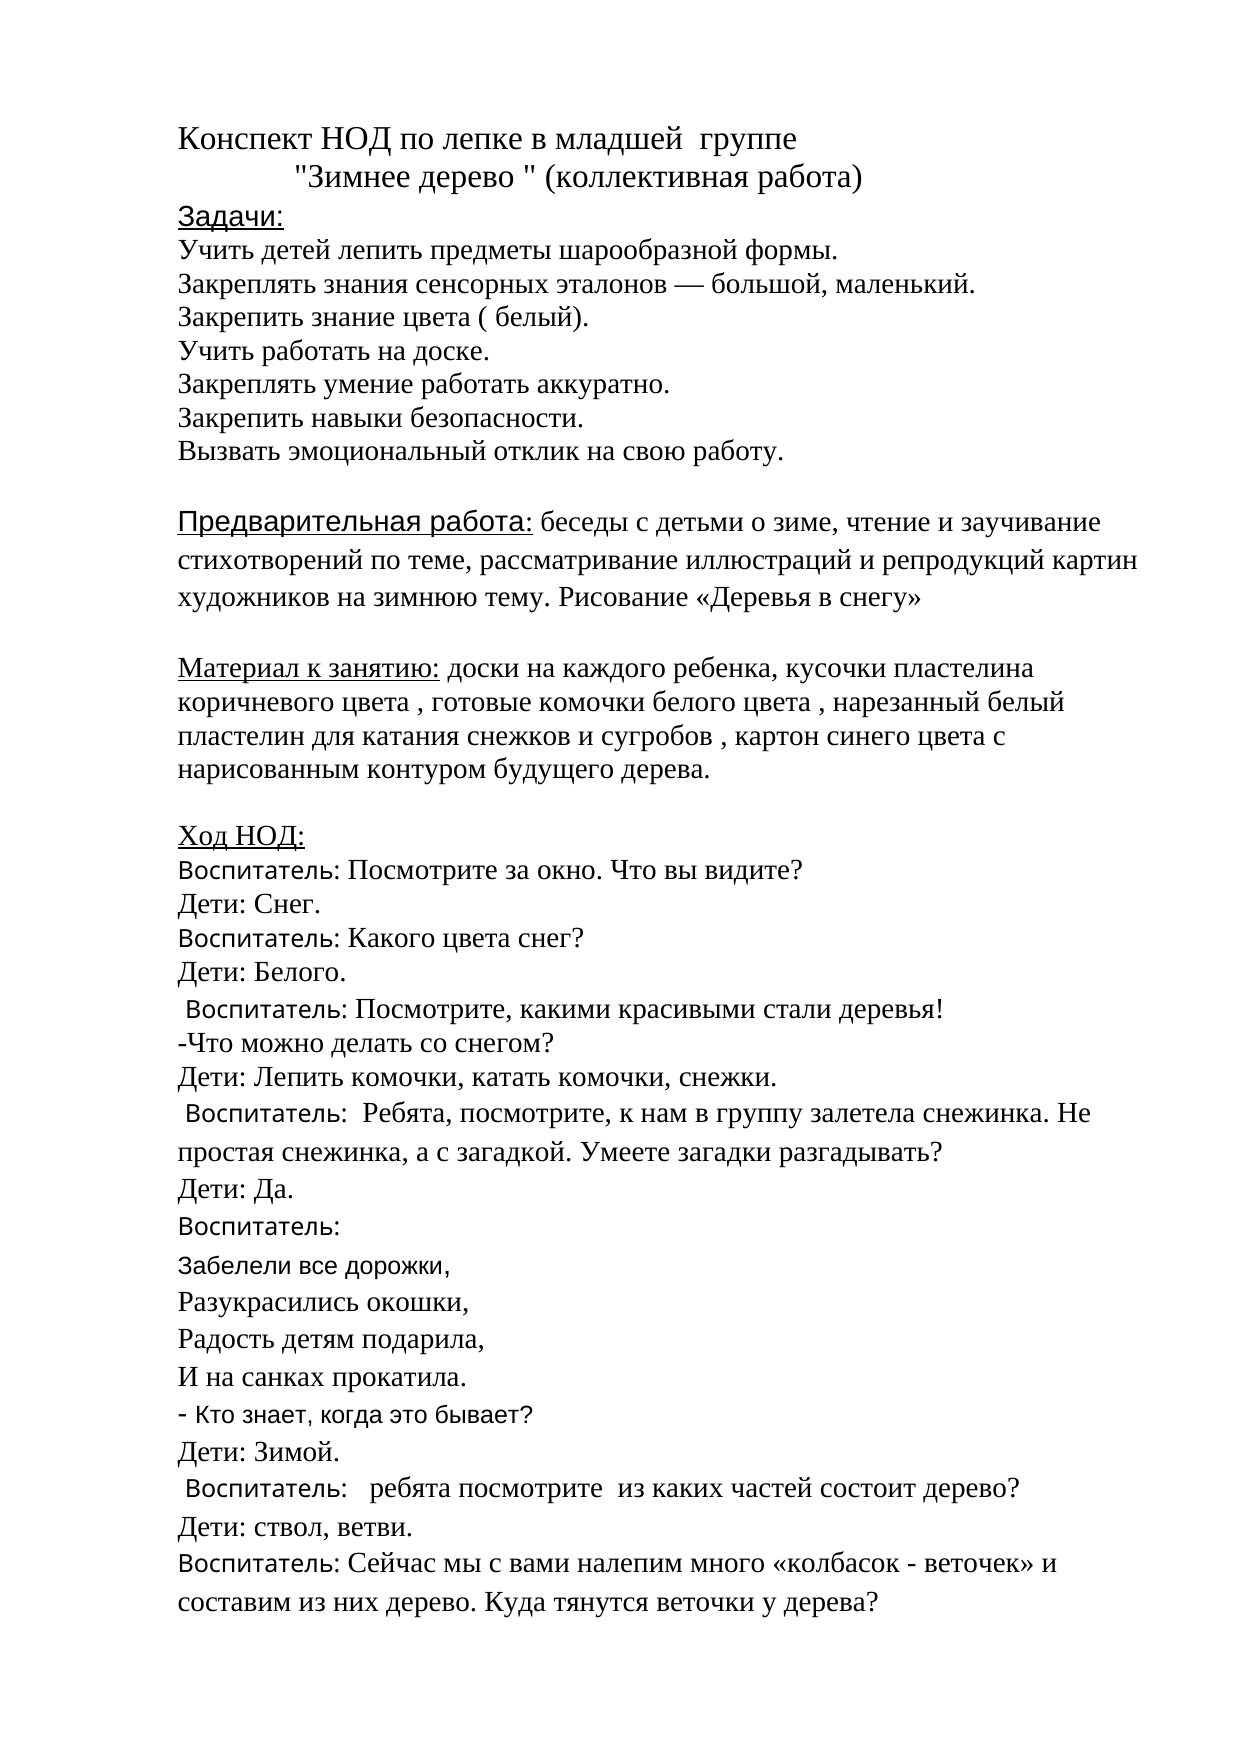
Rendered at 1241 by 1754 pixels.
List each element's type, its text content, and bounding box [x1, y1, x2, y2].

text Дети: Да. [177, 1168, 1152, 1205]
text Учить детей лепить предметы шарообразной формы. [177, 232, 1152, 266]
text - Кто знает, когда это бывает? [177, 1393, 1152, 1430]
text И на санках прокатила. [177, 1355, 1152, 1393]
text -Что можно делать со снегом? [177, 1026, 1152, 1059]
text Воспитатель: Какого цвета снег? [177, 920, 1152, 954]
text Воспитатель: Ребята, посмотрите, к нам в группу залетела снежинка. Не простая снежинка, а с загадкой. Умеете загадки разгадывать? [177, 1093, 1152, 1168]
text Воспитатель: Посмотрите, какими красивыми стали деревья! [177, 988, 1152, 1026]
text Закрепить знание цвета ( белый). [177, 299, 1152, 333]
text Разукрасились окошки, [177, 1280, 1152, 1318]
text Закреплять знания сенсорных эталонов — большой, маленький. [177, 266, 1152, 299]
text Дети: Снег. [177, 886, 1152, 920]
text Дети: ствол, ветви. [177, 1505, 1152, 1543]
text Вызвать эмоциональный отклик на свою работу. [177, 433, 1152, 467]
text Учить работать на доске. [177, 333, 1152, 366]
text Воспитатель: [177, 1205, 1152, 1243]
text Конспект НОД по лепке в младшей группе [177, 118, 1152, 156]
text Радость детям подарила, [177, 1318, 1152, 1355]
text Задачи: [177, 195, 1152, 232]
text Дети: Лепить комочки, катать комочки, снежки. [177, 1059, 1152, 1093]
text Воспитатель: ребята посмотрите из каких частей состоит дерево? [177, 1468, 1152, 1505]
text Материал к занятию: доски на каждого ребенка, кусочки пластелина коричневого цвета , готовые комочки белого цвета , нарезанный белый пластелин для катания снежков и сугробов , картон синего цвета с нарисованным контуром будущего дерева. [177, 651, 1152, 785]
text Воспитатель: Посмотрите за окно. Что вы видите? [177, 852, 1152, 886]
text Забелели все дорожки, [177, 1243, 1152, 1280]
text Воспитатель: Сейчас мы с вами налепим много «колбасок - веточек» и составим из них дерево. Куда тянутся веточки у дерева? [177, 1543, 1152, 1618]
text Предварительная работа: беседы с детьми о зиме, чтение и заучивание стихотворений по теме, рассматривание иллюстраций и репродукций картин художников на зимнюю тему. Рисование «Деревья в снегу» [177, 501, 1152, 613]
text Ход НОД: [177, 818, 1152, 852]
text Закрепить навыки безопасности. [177, 400, 1152, 433]
text "Зимнее дерево " (коллективная работа) [177, 156, 1152, 195]
text Дети: Белого. [177, 954, 1152, 988]
text Дети: Зимой. [177, 1430, 1152, 1468]
text Закреплять умение работать аккуратно. [177, 366, 1152, 400]
